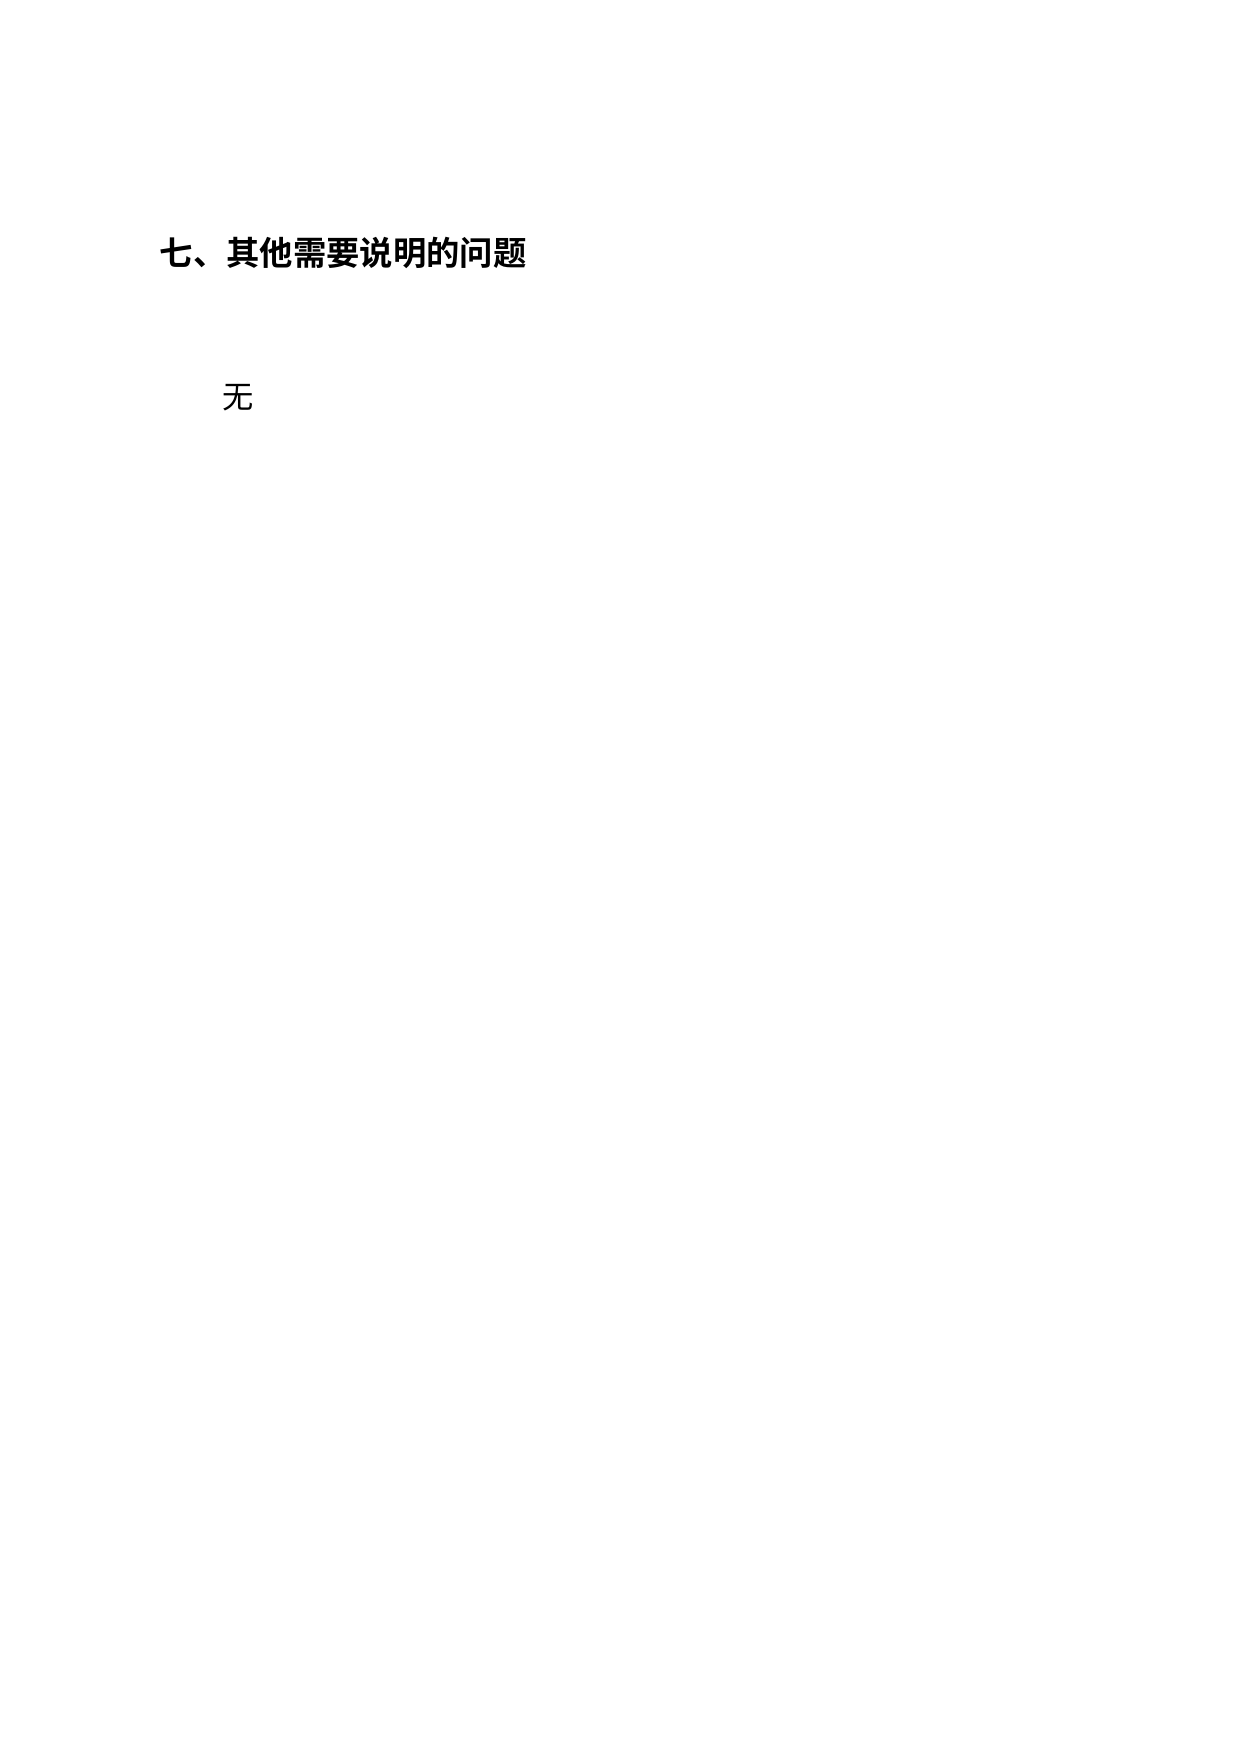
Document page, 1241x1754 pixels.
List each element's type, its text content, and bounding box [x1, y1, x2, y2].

subtitle 七、其他需要说明的问题 [159, 209, 1081, 294]
text 无 [159, 352, 1081, 437]
